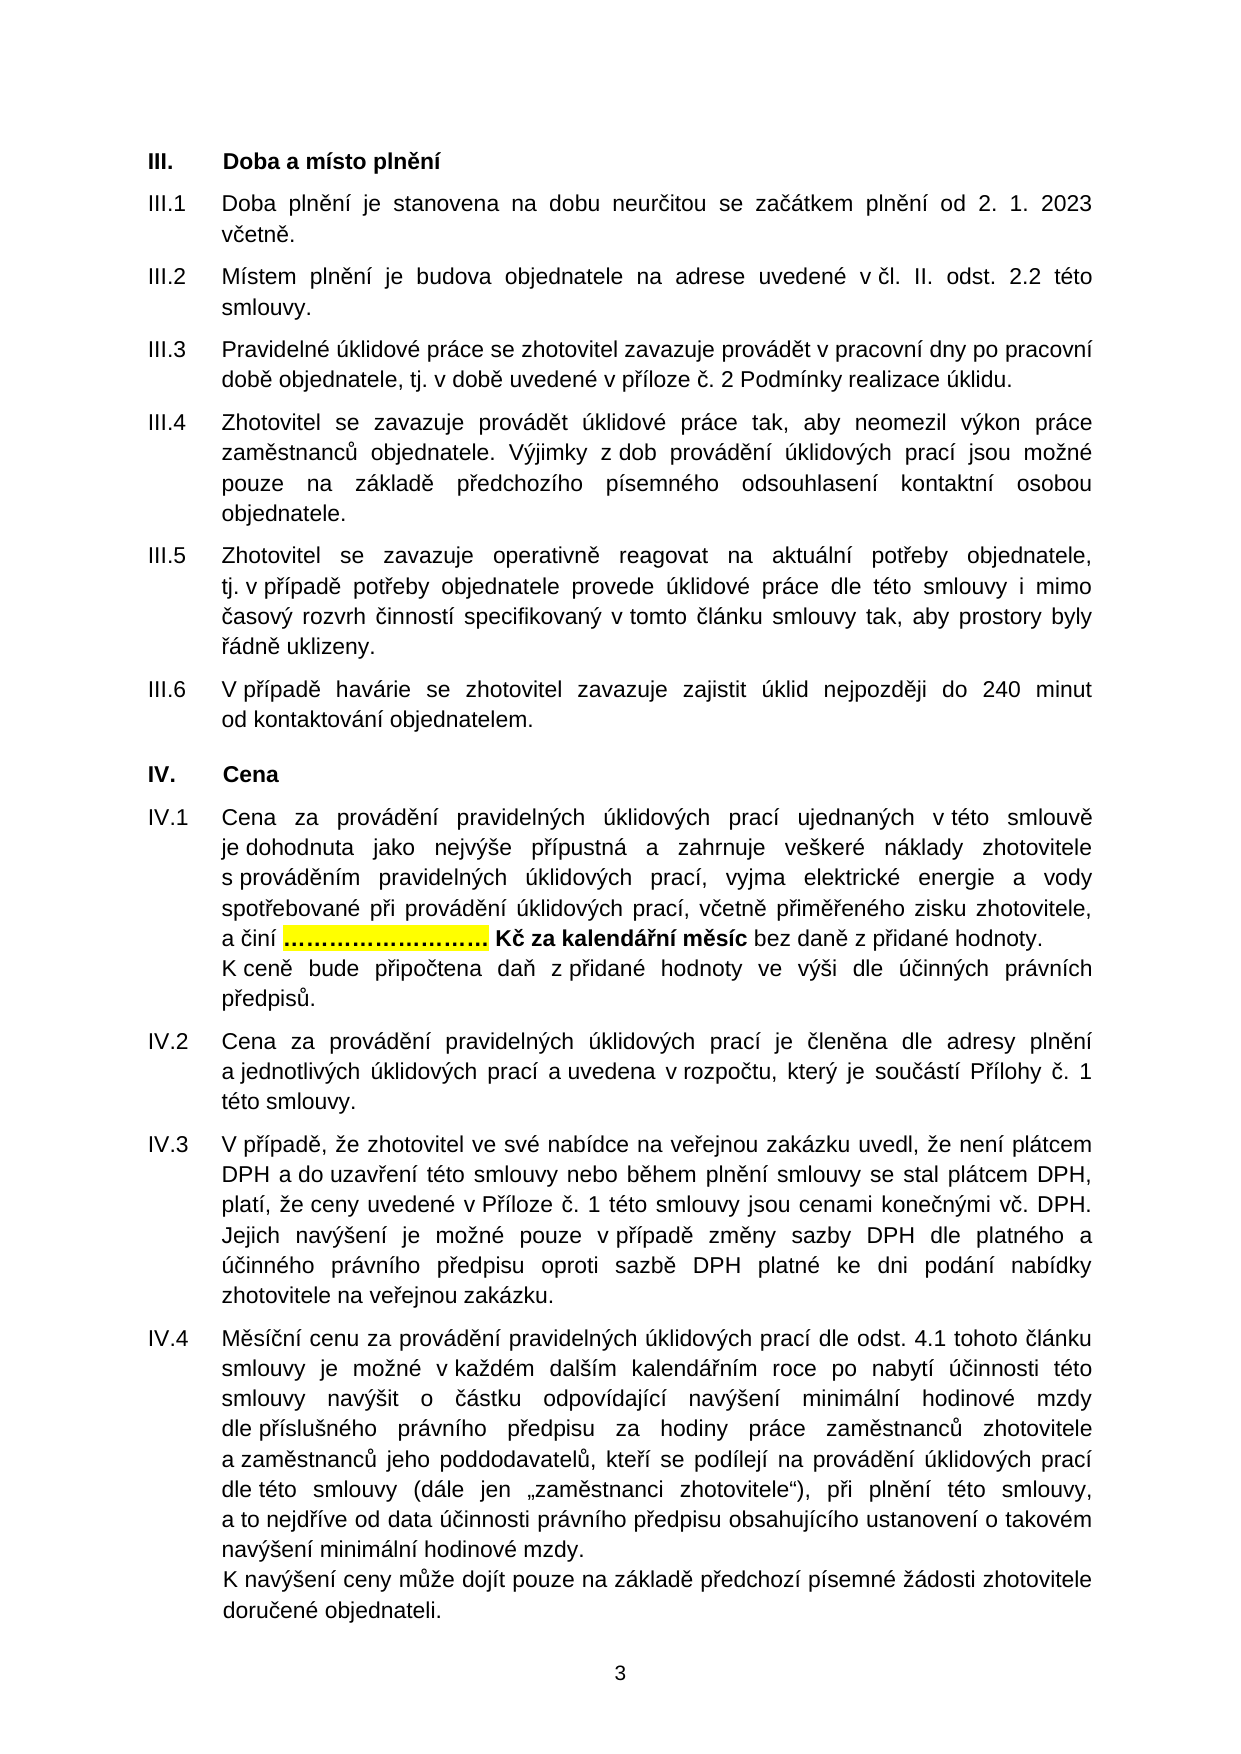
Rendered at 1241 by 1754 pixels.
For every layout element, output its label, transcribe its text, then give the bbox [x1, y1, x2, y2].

list Pravidelné úklidové práce se zhotovitel zavazuje provádět v pracovní dny po pracovní době objednatele, tj. v době uvedené v příloze č. 2 Podmínky realizace úklidu. [148, 336, 1093, 393]
list Zhotovitel se zavazuje provádět úklidové práce tak, aby neomezil výkon práce zaměstnanců objednatele. Výjimky z dob provádění úklidových prací jsou možné pouze na základě předchozího písemného odsouhlasení kontaktní osobou objednatele. [148, 409, 1093, 526]
text K ceně bude připočtena daň z přidané hodnoty ve výši dle účinných právních předpisů. [221, 955, 1093, 1011]
list Doba plnění je stanovena na dobu neurčitou se začátkem plnění od 2. 1. 2023 včetně. [148, 190, 1093, 247]
list Doba a místo plnění [148, 148, 1093, 174]
list V případě havárie se zhotovitel zavazuje zajistit úklid nejpozději do 240 minut od kontaktování objednatelem. [148, 676, 1093, 732]
list Měsíční cenu za provádění pravidelných úklidových prací dle odst. 4.1 tohoto článku smlouvy je možné v každém dalším kalendářním roce po nabytí účinnosti této smlouvy navýšit o částku odpovídající navýšení minimální hodinové mzdy dle příslušného právního předpisu za hodiny práce zaměstnanců zhotovitele a zaměstnanců jeho poddodavatelů, kteří se podílejí na provádění úklidových prací dle této smlouvy (dále jen „zaměstnanci zhotovitele“), při plnění této smlouvy, a to nejdříve od data účinnosti právního předpisu obsahujícího ustanovení o takovém navýšení minimální hodinové mzdy. [148, 1325, 1093, 1562]
list Zhotovitel se zavazuje operativně reagovat na aktuální potřeby objednatele, tj. v případě potřeby objednatele provede úklidové práce dle této smlouvy i mimo časový rozvrh činností specifikovaný v tomto článku smlouvy tak, aby prostory byly řádně uklizeny. [148, 542, 1093, 659]
list Cena [148, 761, 1093, 787]
list V případě, že zhotovitel ve své nabídce na veřejnou zakázku uvedl, že není plátcem DPH a do uzavření této smlouvy nebo během plnění smlouvy se stal plátcem DPH, platí, že ceny uvedené v Příloze č. 1 této smlouvy jsou cenami konečnými vč. DPH. Jejich navýšení je možné pouze v případě změny sazby DPH dle platného a účinného právního předpisu oproti sazbě DPH platné ke dni podání nabídky zhotovitele na veřejnou zakázku. [148, 1131, 1093, 1308]
text K navýšení ceny může dojít pouze na základě předchozí písemné žádosti zhotovitele doručené objednateli. [223, 1566, 1093, 1623]
list Cena za provádění pravidelných úklidových prací je členěna dle adresy plnění a jednotlivých úklidových prací a uvedena v rozpočtu, který je součástí Přílohy č. 1 této smlouvy. [148, 1028, 1093, 1114]
list Cena za provádění pravidelných úklidových prací ujednaných v této smlouvě je dohodnuta jako nejvýše přípustná a zahrnuje veškeré náklady zhotovitele s prováděním pravidelných úklidových prací, vyjma elektrické energie a vody spotřebované při provádění úklidových prací, včetně přiměřeného zisku zhotovitele, a činí ……………………… Kč za kalendářní měsíc bez daně z přidané hodnoty. [148, 804, 1093, 951]
list Místem plnění je budova objednatele na adrese uvedené v čl. II. odst. 2.2 této smlouvy. [148, 263, 1093, 320]
